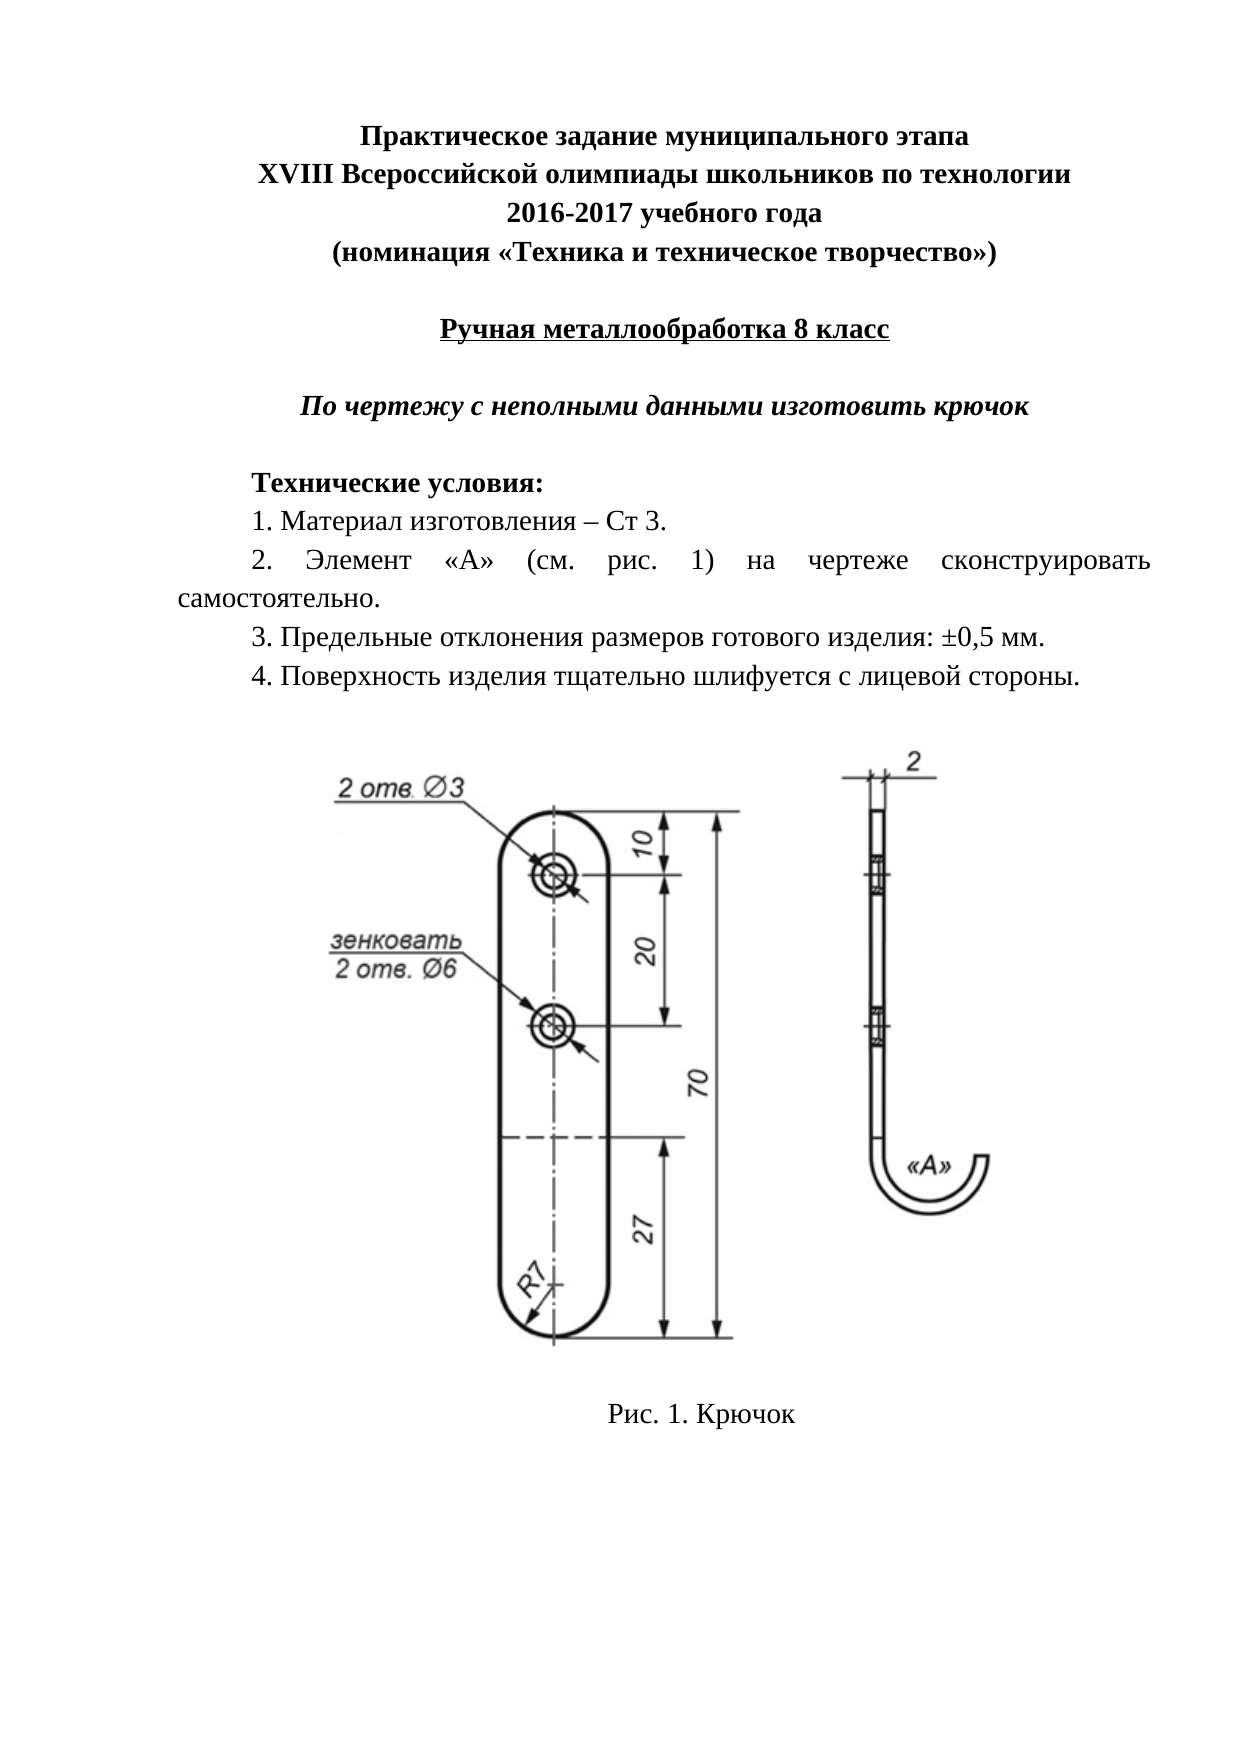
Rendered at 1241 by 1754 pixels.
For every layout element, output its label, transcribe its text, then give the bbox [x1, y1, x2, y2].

text Технические условия: [177, 465, 1152, 498]
text 2. Элемент «А» (см. рис. 1) на чертеже сконструировать самостоятельно. [177, 542, 1152, 614]
text 4. Поверхность изделия тщательно шлифуется с лицевой стороны. [177, 658, 1152, 691]
text (номинация «Техника и техническое творчество») [177, 234, 1152, 267]
picture [310, 734, 1019, 1354]
text ХVIII Всероссийской олимпиады школьников по технологии [177, 157, 1152, 190]
text Практическое задание муниципального этапа [177, 118, 1152, 152]
text По чертежу с неполными данными изготовить крючок [177, 388, 1152, 421]
text 2016-2017 учебного года [177, 195, 1152, 229]
text 3. Предельные отклонения размеров готового изделия: ±0,5 мм. [177, 619, 1152, 653]
text Рис. 1. Крючок [177, 1397, 1152, 1430]
text Ручная металлообработка 8 класс [177, 311, 1152, 344]
text 1. Материал изготовления – Ст 3. [177, 503, 1152, 537]
